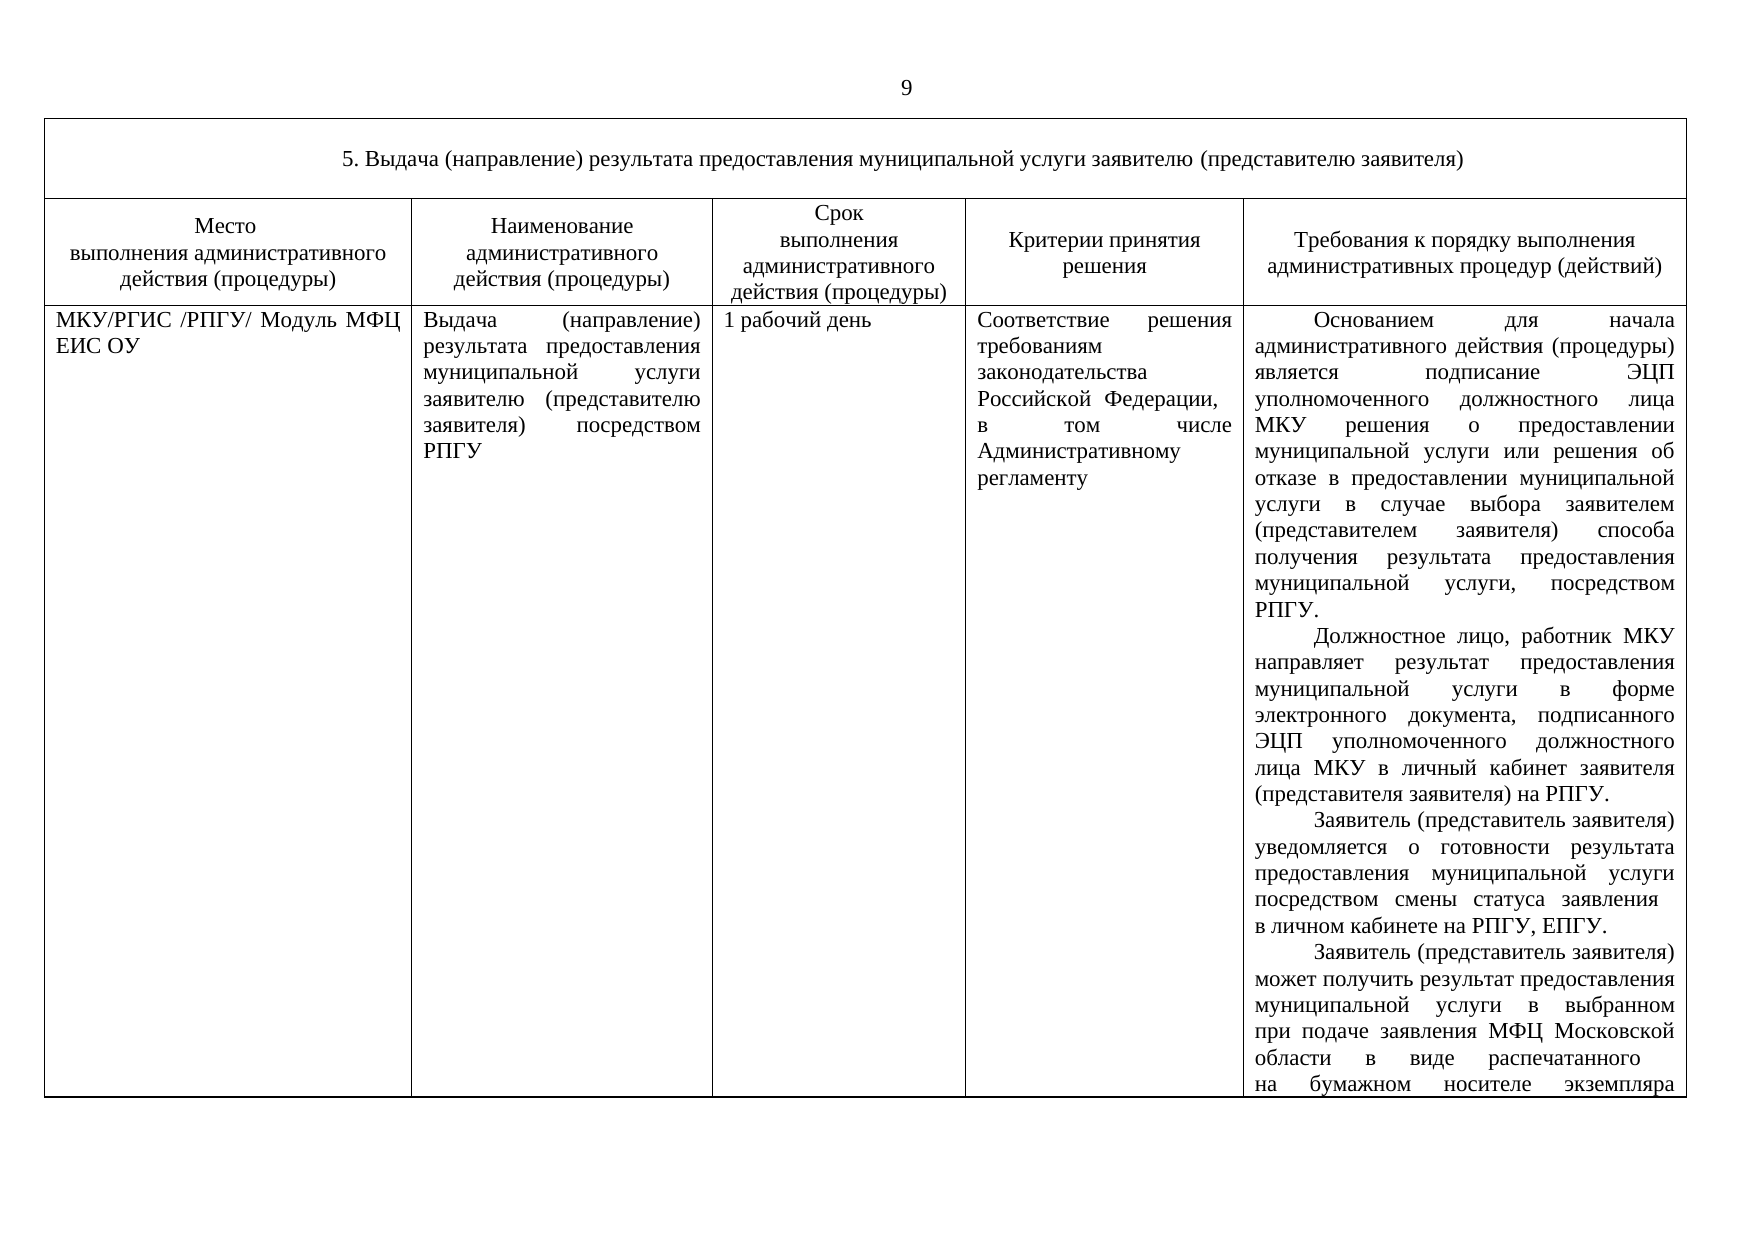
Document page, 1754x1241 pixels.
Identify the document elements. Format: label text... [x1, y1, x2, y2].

table_cell Наименование административного действия (процедуры) [412, 199, 712, 305]
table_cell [1244, 306, 1686, 1096]
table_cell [45, 306, 411, 1096]
table_cell Место выполнения административного действия (процедуры) [45, 199, 411, 305]
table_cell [966, 306, 1243, 1096]
table_cell Срок выполнения административного действия (процедуры) [713, 199, 965, 305]
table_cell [412, 306, 712, 1096]
table_cell 1 рабочий день [713, 306, 965, 1096]
table_cell Требования к порядку выполнения административных процедур (действий) [1244, 199, 1686, 305]
table_cell 5. Выдача (направление) результата предоставления муниципальной услуги заявителю (представителю заявителя) [45, 119, 1686, 198]
table_cell Критерии принятия решения [966, 199, 1243, 305]
